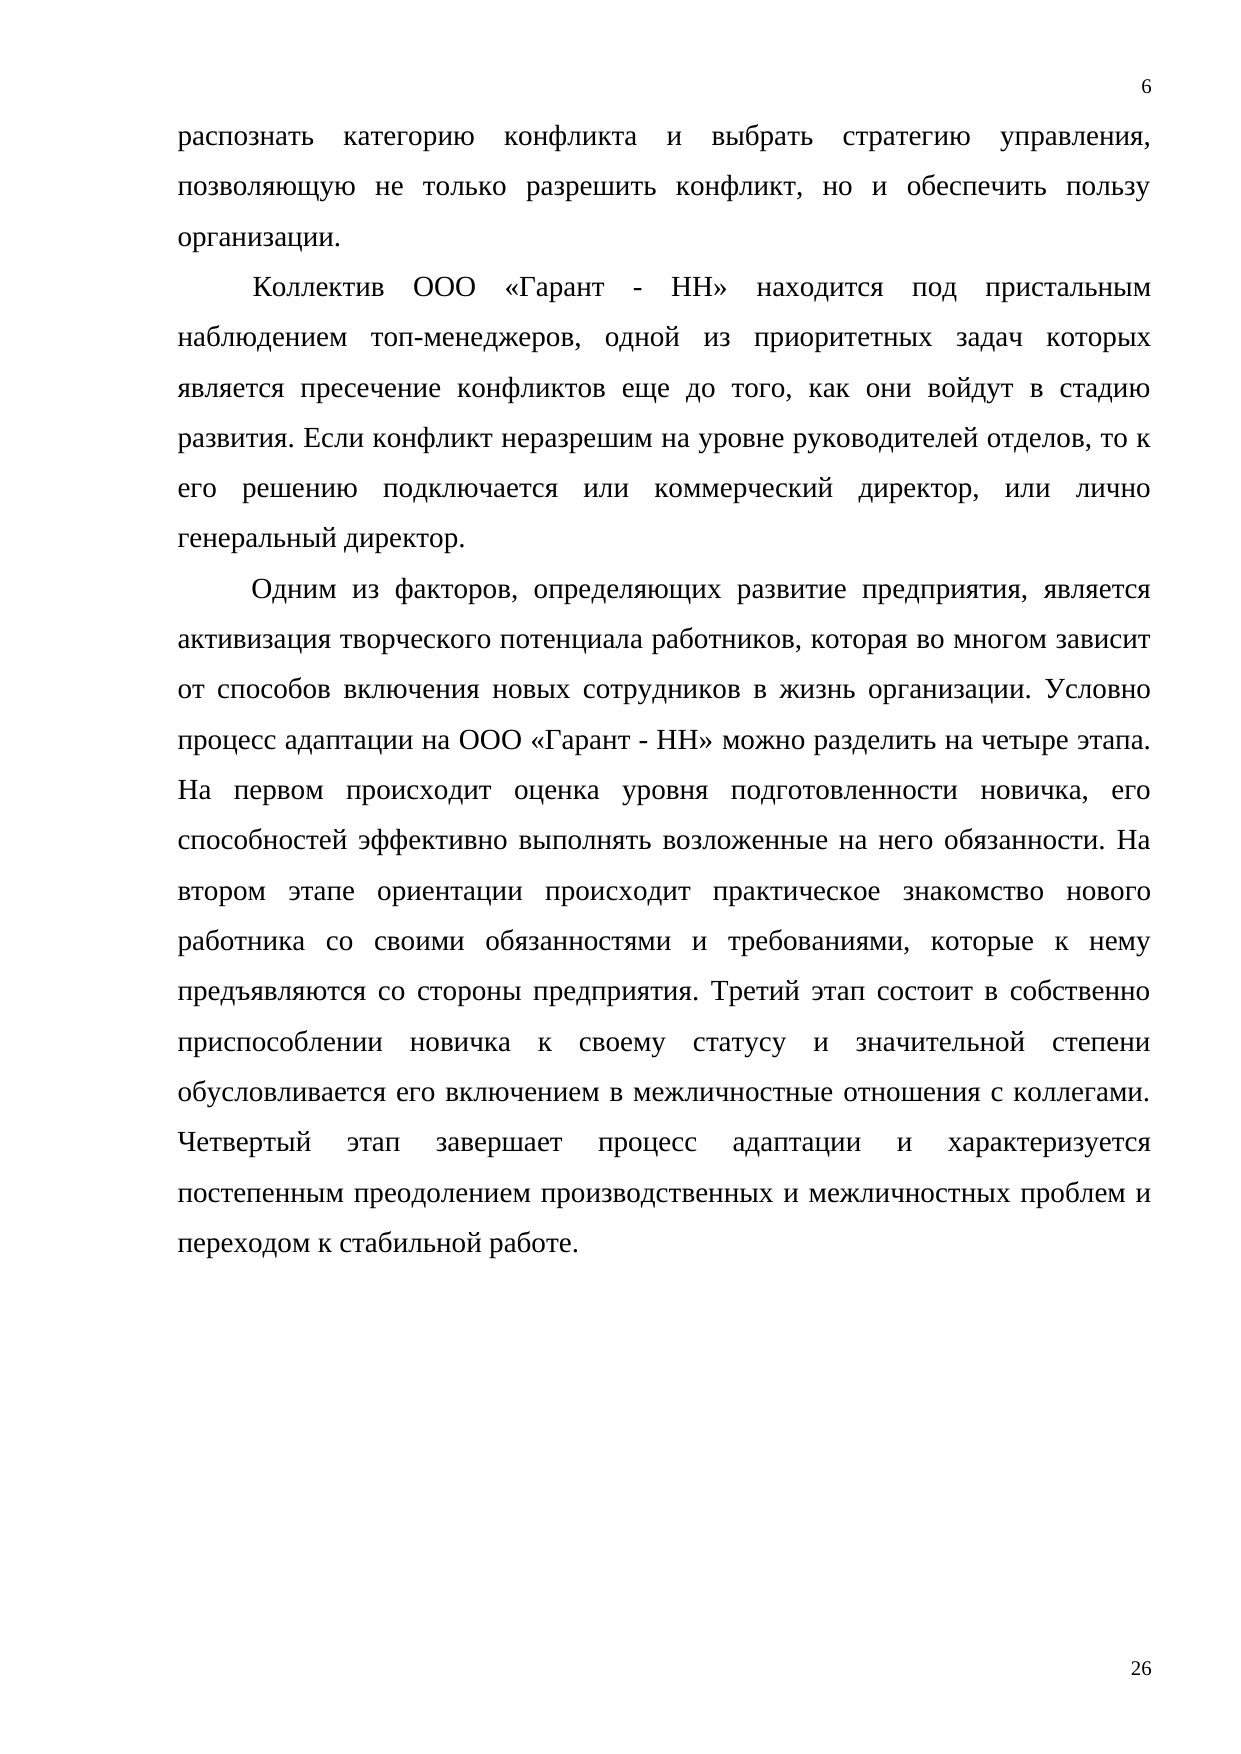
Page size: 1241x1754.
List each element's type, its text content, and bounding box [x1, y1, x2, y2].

text Коллектив ООО «Гарант - НН» находится под пристальным наблюдением топ-менеджеров, одной из приоритетных задач которых является пресечение конфликтов еще до того, как они войдут в стадию развития. Если конфликт неразрешим на уровне руководителей отделов, то к его решению подключается или коммерческий директор, или лично генеральный директор. [177, 269, 1152, 554]
text Одним из факторов, определяющих развитие предприятия, является активизация творческого потенциала работников, которая во многом зависит от способов включения новых сотрудников в жизнь организации. Условно процесс адаптации на ООО «Гарант - НН» можно разделить на четыре этапа. На первом происходит оценка уровня подготовленности новичка, его способностей эффективно выполнять возложенные на него обязанности. На втором этапе ориентации происходит практическое знакомство нового работника со своими обязанностями и требованиями, которые к нему предъявляются со стороны предприятия. Третий этап состоит в собственно приспособлении новичка к своему статусу и значительной степени обусловливается его включением в межличностные отношения с коллегами. Четвертый этап завершает процесс адаптации и характеризуется постепенным преодолением производственных и межличностных проблем и переходом к стабильной работе. [177, 571, 1152, 1258]
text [177, 118, 1152, 252]
